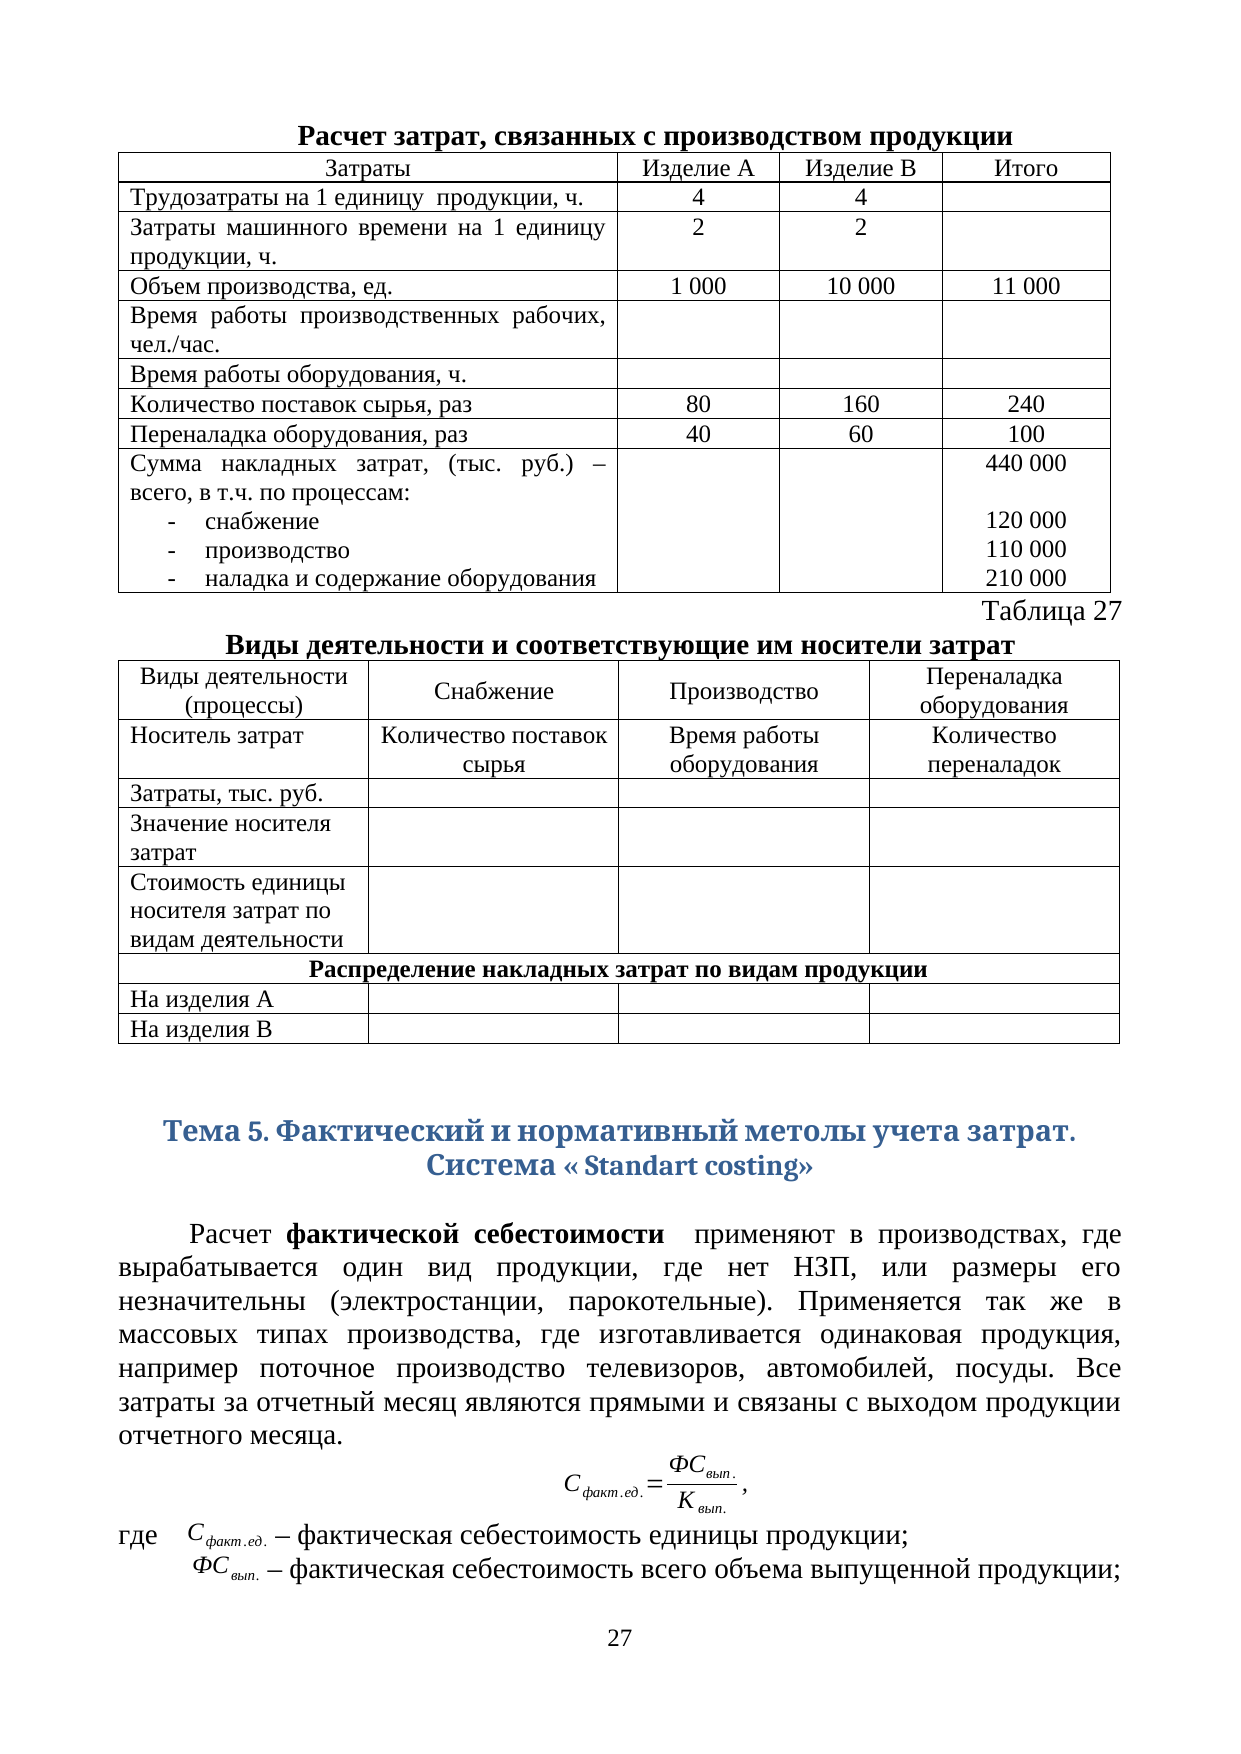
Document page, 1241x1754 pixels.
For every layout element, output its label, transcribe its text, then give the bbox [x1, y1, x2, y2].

table_cell 240 [943, 389, 1110, 418]
table_cell [619, 867, 869, 953]
table_cell 80 [618, 389, 779, 418]
table_cell [870, 779, 1119, 807]
table_cell [780, 359, 942, 388]
table_cell Трудозатраты на 1 единицу продукции, ч. [119, 183, 617, 211]
table_cell [780, 449, 942, 592]
table_cell На изделия В [119, 1014, 368, 1042]
table_header Виды деятельности (процессы) [119, 661, 368, 719]
table_cell [619, 779, 869, 807]
table_cell [619, 984, 869, 1013]
table_cell [369, 1014, 618, 1042]
table_header Производство [619, 661, 869, 719]
table_cell [870, 1014, 1119, 1042]
table_cell [943, 359, 1110, 388]
subtitle Система « Standart costing» [117, 1149, 1122, 1182]
table_cell 10 000 [780, 271, 942, 299]
table_cell 2 [780, 212, 942, 270]
table_header Затраты [119, 153, 617, 181]
table_cell Стоимость единицы носителя затрат по видам деятельности [119, 867, 368, 953]
table_header Итого [943, 153, 1110, 181]
table_cell На изделия А [119, 984, 368, 1013]
table_cell [369, 867, 618, 953]
table_cell Распределение накладных затрат по видам продукции [119, 954, 1119, 983]
table_cell [780, 301, 942, 358]
table_cell [618, 301, 779, 358]
text где – фактическая себестоимость единицы продукции; [118, 1517, 1122, 1551]
table_cell [943, 301, 1110, 358]
table_cell 160 [780, 389, 942, 418]
table_cell Значение носителя затрат [119, 808, 368, 866]
table_header Снабжение [369, 661, 618, 719]
table_cell Время работы оборудования, ч. [119, 359, 617, 388]
table_cell [618, 359, 779, 388]
table_cell 2 [618, 212, 779, 270]
table_cell Время работы оборудования [619, 720, 869, 777]
table_cell 40 [618, 419, 779, 447]
table_cell [619, 808, 869, 866]
table_cell [943, 183, 1110, 211]
table_cell [618, 449, 779, 592]
table_cell 440 000 120 000 110 000 210 000 [943, 449, 1110, 592]
text Таблица 27 [118, 593, 1122, 627]
text Расчет фактической себестоимости применяют в производствах, где вырабатывается один вид продукции, где нет НЗП, или размеры его незначительны (электростанции, парокотельные). Применяется так же в массовых типах производства, где изготавливается одинаковая продукция, например поточное производство телевизоров, автомобилей, посуды. Все затраты за отчетный месяц являются прямыми и связаны с выходом продукции отчетного месяца. [118, 1216, 1122, 1451]
table_cell [870, 867, 1119, 953]
table_cell Количество поставок сырья [369, 720, 618, 777]
table_cell Затраты, тыс. руб. [119, 779, 368, 807]
subtitle Тема 5. Фактический и нормативный метолы учета затрат. [117, 1115, 1122, 1149]
table_cell Количество поставок сырья, раз [119, 389, 617, 418]
table_cell 11 000 [943, 271, 1110, 299]
table_cell [369, 808, 618, 866]
text – фактическая себестоимость всего объема выпущенной продукции; [192, 1551, 1122, 1585]
list Расчет затрат, связанных с производством продукции [118, 118, 1122, 152]
table_cell [369, 779, 618, 807]
table_cell Объем производства, ед. [119, 271, 617, 299]
table_cell Количество переналадок [870, 720, 1119, 777]
table_header Изделие А [618, 153, 779, 181]
table_cell 1 000 [618, 271, 779, 299]
table_cell [870, 808, 1119, 866]
table_cell [943, 212, 1110, 270]
table_header Переналадка оборудования [870, 661, 1119, 719]
table_cell Затраты машинного времени на 1 единицу продукции, ч. [119, 212, 617, 270]
table_cell Носитель затрат [119, 720, 368, 777]
table_cell 100 [943, 419, 1110, 447]
table_cell Время работы производственных рабочих, чел./час. [119, 301, 617, 358]
table_cell [619, 1014, 869, 1042]
table_cell Сумма накладных затрат, (тыс. руб.) – всего, в т.ч. по процессам: снабжение производство наладка и содержание оборудования [119, 449, 617, 592]
table_cell 60 [780, 419, 942, 447]
table_cell [870, 984, 1119, 1013]
table_cell Переналадка оборудования, раз [119, 419, 617, 447]
table_cell 4 [618, 183, 779, 211]
table_cell 4 [780, 183, 942, 211]
text Виды деятельности и соответствующие им носители затрат [118, 627, 1122, 660]
table_cell [369, 984, 618, 1013]
table_header Изделие В [780, 153, 942, 181]
